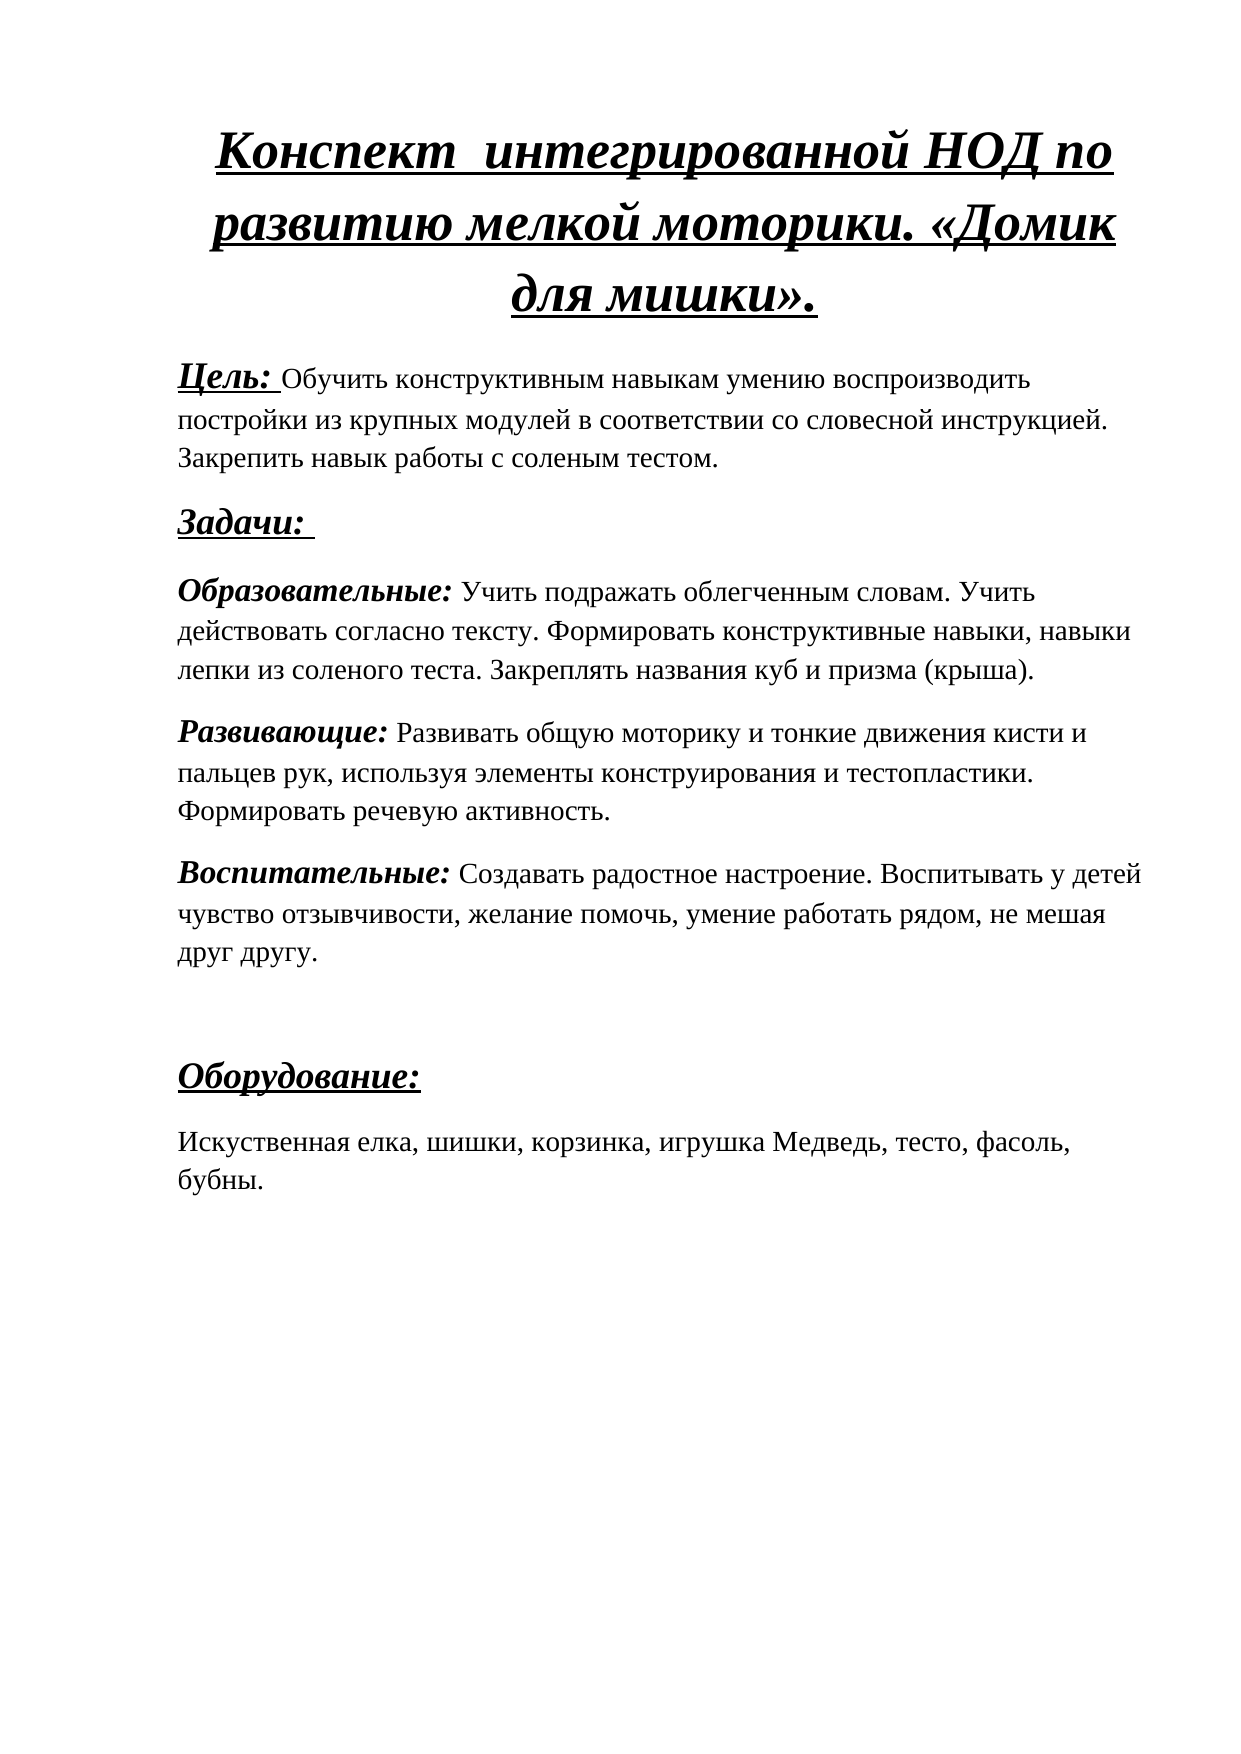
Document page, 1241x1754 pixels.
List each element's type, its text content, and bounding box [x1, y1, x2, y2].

text Образовательные: Учить подражать облегченным словам. Учить действовать согласно тексту. Формировать конструктивные навыки, навыки лепки из соленого теста. Закреплять названия куб и призма (крыша). [177, 570, 1152, 686]
text Конспект интегрированной НОД по развитию мелкой моторики. «Домик для мишки». [177, 118, 1152, 323]
text Развивающие: Развивать общую моторику и тонкие движения кисти и пальцев рук, используя элементы конструирования и тестопластики. Формировать речевую активность. [177, 711, 1152, 827]
text Оборудование: [177, 1053, 1152, 1096]
text Искуственная елка, шишки, корзинка, игрушка Медведь, тесто, фасоль, бубны. [177, 1124, 1152, 1196]
text Цель: Обучить конструктивным навыкам умению воспроизводить постройки из крупных модулей в соответствии со словесной инструкцией. Закрепить навык работы с соленым тестом. [177, 354, 1152, 474]
text Воспитательные: Создавать радостное настроение. Воспитывать у детей чувство отзывчивости, желание помочь, умение работать рядом, не мешая друг другу. [177, 853, 1152, 968]
text Задачи: [177, 500, 1152, 543]
